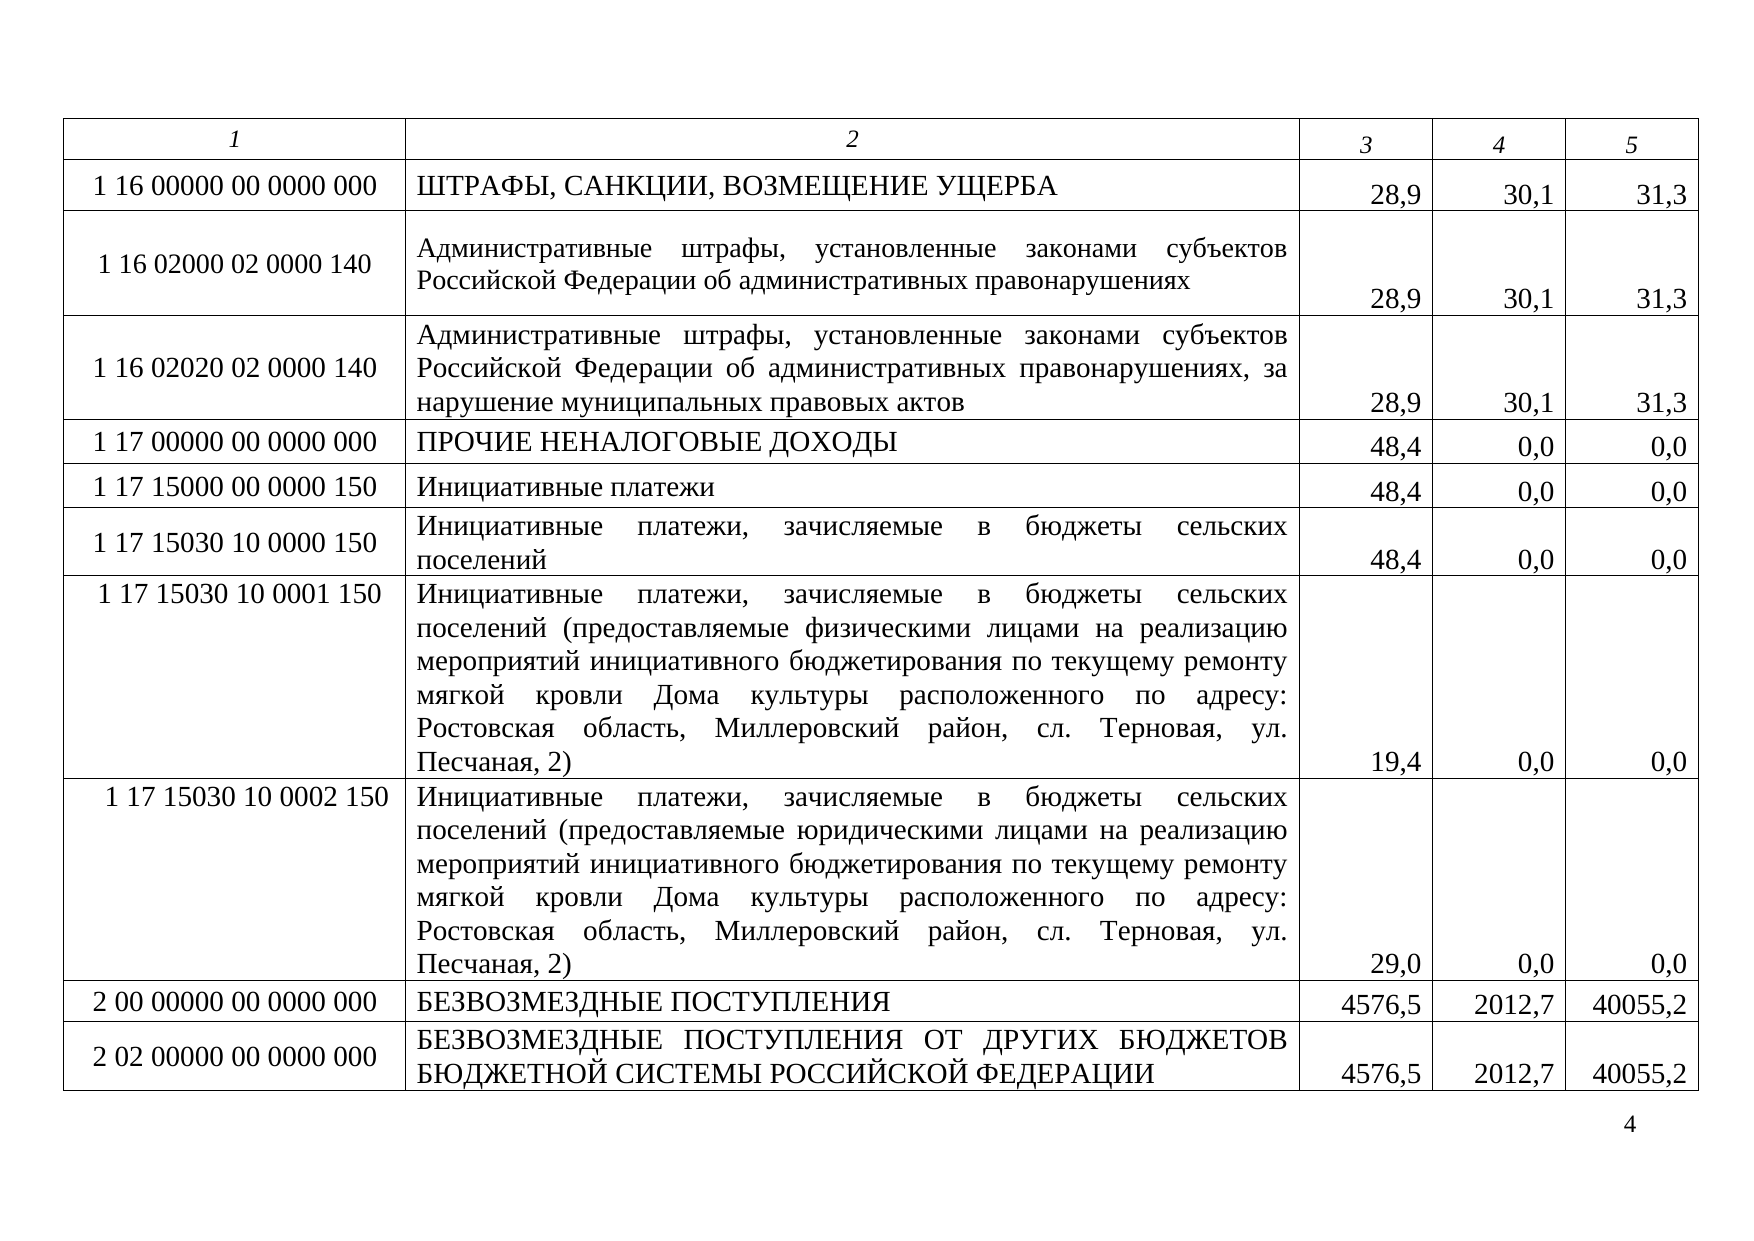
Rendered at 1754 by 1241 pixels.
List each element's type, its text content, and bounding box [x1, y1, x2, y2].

table_cell 2012,7 [1433, 1022, 1565, 1090]
table_cell 31,3 [1566, 316, 1698, 419]
table_cell 28,9 [1300, 211, 1432, 315]
table_cell 0,0 [1566, 508, 1698, 575]
table_cell 1 17 15030 10 0001 150 [64, 576, 405, 778]
table_cell 30,1 [1433, 316, 1565, 419]
table_cell 1 16 00000 00 0000 000 [64, 160, 405, 210]
table_cell 2012,7 [1433, 981, 1565, 1021]
table_cell Инициативные платежи, зачисляемые в бюджеты сельских поселений [406, 508, 1299, 575]
table_cell 0,0 [1433, 576, 1565, 778]
table_cell 0,0 [1566, 576, 1698, 778]
table_cell 4576,5 [1300, 1022, 1432, 1090]
table_cell 1 17 15030 10 0002 150 [64, 779, 405, 980]
table_cell 48,4 [1300, 420, 1432, 463]
table_cell Инициативные платежи [406, 464, 1299, 507]
table_header 3 [1300, 119, 1432, 159]
table_header 1 [64, 119, 405, 159]
table_cell Административные штрафы, установленные законами субъектов Российской Федерации об административных правонарушениях, за нарушение муниципальных правовых актов [406, 316, 1299, 419]
table_cell 0,0 [1433, 779, 1565, 980]
table_cell 28,9 [1300, 160, 1432, 210]
table_cell 31,3 [1566, 160, 1698, 210]
table_cell 2 00 00000 00 0000 000 [64, 981, 405, 1021]
table_cell Инициативные платежи, зачисляемые в бюджеты сельских поселений (предоставляемые юридическими лицами на реализацию мероприятий инициативного бюджетирования по текущему ремонту мягкой кровли Дома культуры расположенного по адресу: Ростовская область, Миллеровский район, сл. Терновая, ул. Песчаная, 2) [406, 779, 1299, 980]
table_header 4 [1433, 119, 1565, 159]
table_cell 0,0 [1433, 508, 1565, 575]
table_cell 40055,2 [1566, 1022, 1698, 1090]
table_cell 0,0 [1566, 779, 1698, 980]
table_cell 28,9 [1300, 316, 1432, 419]
table_cell 30,1 [1433, 211, 1565, 315]
table_cell 48,4 [1300, 464, 1432, 507]
table_cell 48,4 [1300, 508, 1432, 575]
table_cell 0,0 [1566, 464, 1698, 507]
table_cell 31,3 [1566, 211, 1698, 315]
table_header 2 [406, 119, 1299, 159]
table_cell ПРОЧИЕ НЕНАЛОГОВЫЕ ДОХОДЫ [406, 420, 1299, 463]
table_cell 40055,2 [1566, 981, 1698, 1021]
table_cell 0,0 [1433, 420, 1565, 463]
table_cell 0,0 [1566, 420, 1698, 463]
table_cell 0,0 [1433, 464, 1565, 507]
table_cell 2 02 00000 00 0000 000 [64, 1022, 405, 1090]
table_cell 19,4 [1300, 576, 1432, 778]
table_cell 1 16 02020 02 0000 140 [64, 316, 405, 419]
table_cell 29,0 [1300, 779, 1432, 980]
table_cell 1 17 00000 00 0000 000 [64, 420, 405, 463]
table_cell 1 16 02000 02 0000 140 [64, 211, 405, 315]
table_cell ШТРАФЫ, САНКЦИИ, ВОЗМЕЩЕНИЕ УЩЕРБА [406, 160, 1299, 210]
table_cell 1 17 15000 00 0000 150 [64, 464, 405, 507]
table_cell Административные штрафы, установленные законами субъектов Российской Федерации об административных правонарушениях [406, 211, 1299, 315]
table_cell БЕЗВОЗМЕЗДНЫЕ ПОСТУПЛЕНИЯ [406, 981, 1299, 1021]
table_cell Инициативные платежи, зачисляемые в бюджеты сельских поселений (предоставляемые физическими лицами на реализацию мероприятий инициативного бюджетирования по текущему ремонту мягкой кровли Дома культуры расположенного по адресу: Ростовская область, Миллеровский район, сл. Терновая, ул. Песчаная, 2) [406, 576, 1299, 778]
table_cell 4576,5 [1300, 981, 1432, 1021]
table_cell 1 17 15030 10 0000 150 [64, 508, 405, 575]
table_header 5 [1566, 119, 1698, 159]
table_cell БЕЗВОЗМЕЗДНЫЕ ПОСТУПЛЕНИЯ ОТ ДРУГИХ БЮДЖЕТОВ БЮДЖЕТНОЙ СИСТЕМЫ РОССИЙСКОЙ ФЕДЕРАЦИИ [406, 1022, 1299, 1090]
table_cell 30,1 [1433, 160, 1565, 210]
